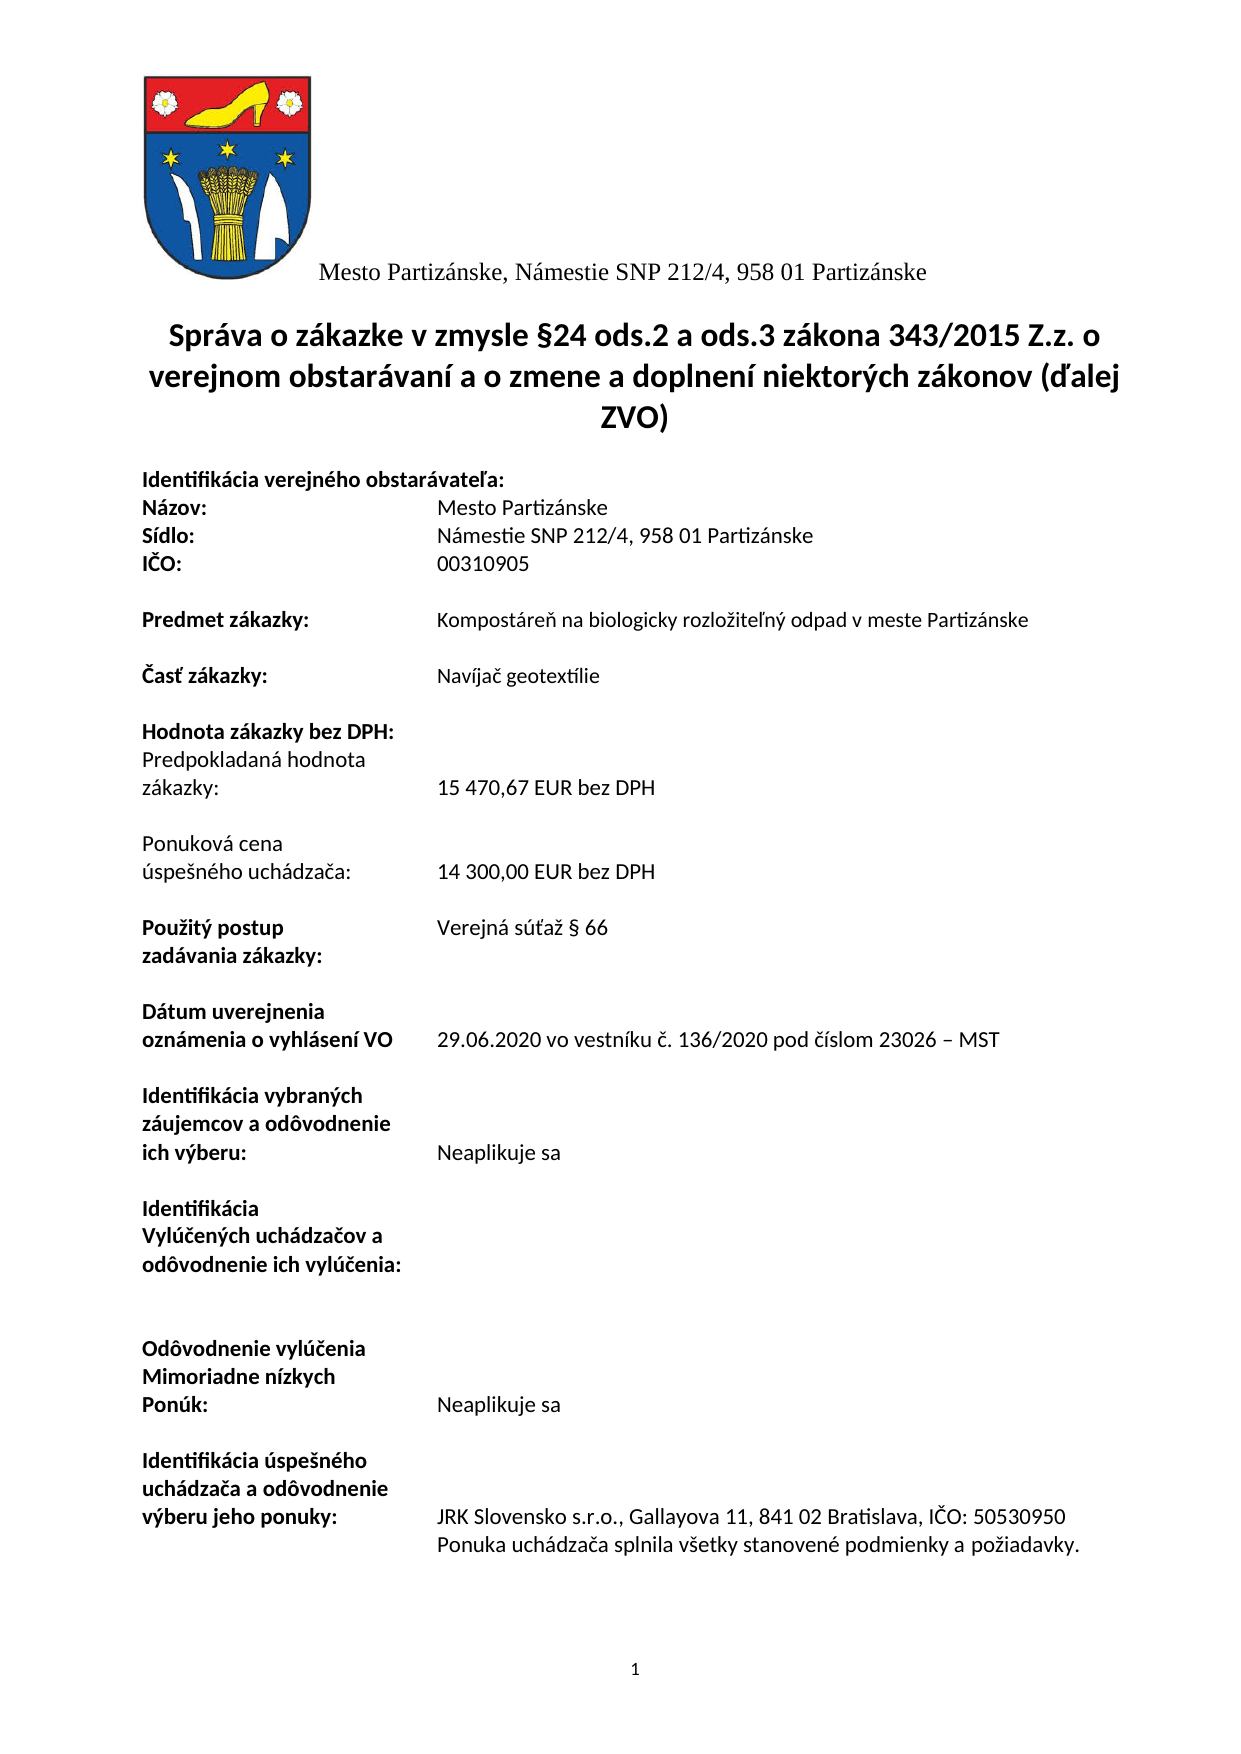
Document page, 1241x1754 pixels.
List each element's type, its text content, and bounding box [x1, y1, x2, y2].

text Ponuková cena [142, 829, 1128, 857]
text Správa o zákazke v zmysle §24 ods.2 a ods.3 zákona 343/2015 Z.z. o verejnom obstarávaní a o zmene a doplnení niektorých zákonov (ďalej ZVO) [142, 314, 1128, 436]
text Názov: Mesto Partizánske [142, 493, 1128, 521]
text Identifikácia verejného obstarávateľa: [142, 465, 1128, 493]
text Mimoriadne nízkych [142, 1362, 1128, 1390]
text Vylúčených uchádzačov a [142, 1222, 1128, 1250]
text uchádzača a odôvodnenie [142, 1474, 1128, 1502]
text Ponuka uchádzača splnila všetky stanovené podmienky a požiadavky. [142, 1530, 1128, 1558]
text Dátum uverejnenia [142, 997, 1128, 1026]
text Identifikácia vybraných [142, 1082, 1128, 1109]
text Identifikácia [142, 1194, 1128, 1222]
text Sídlo: Námestie SNP 212/4, 958 01 Partizánske [142, 521, 1128, 549]
text odôvodnenie ich vylúčenia: [142, 1250, 1128, 1278]
text Odôvodnenie vylúčenia [142, 1334, 1128, 1362]
text Hodnota zákazky bez DPH: [142, 717, 1128, 745]
text zadávania zákazky: [142, 941, 1128, 969]
text úspešného uchádzača: 14 300,00 EUR bez DPH [142, 857, 1128, 885]
text IČO: 00310905 [142, 549, 1128, 577]
text Identifikácia úspešného [142, 1446, 1128, 1474]
text záujemcov a odôvodnenie [142, 1109, 1128, 1138]
text Predpokladaná hodnota [142, 745, 1128, 773]
text Predmet zákazky: Kompostáreň na biologicky rozložiteľný odpad v meste Partizánske [142, 605, 1128, 633]
text ich výberu: Neaplikuje sa [142, 1138, 1128, 1166]
text Použitý postup Verejná súťaž § 66 [142, 913, 1128, 941]
text Ponúk: Neaplikuje sa [142, 1390, 1128, 1418]
text zákazky: 15 470,67 EUR bez DPH [142, 773, 1128, 801]
text Časť zákazky: Navíjač geotextílie [142, 661, 1128, 689]
text oznámenia o vyhlásení VO 29.06.2020 vo vestníku č. 136/2020 pod číslom 23026 – MST [142, 1026, 1128, 1053]
picture [141, 73, 313, 280]
text výberu jeho ponuky: JRK Slovensko s.r.o., Gallayova 11, 841 02 Bratislava, IČO: 50530950 [142, 1502, 1128, 1530]
